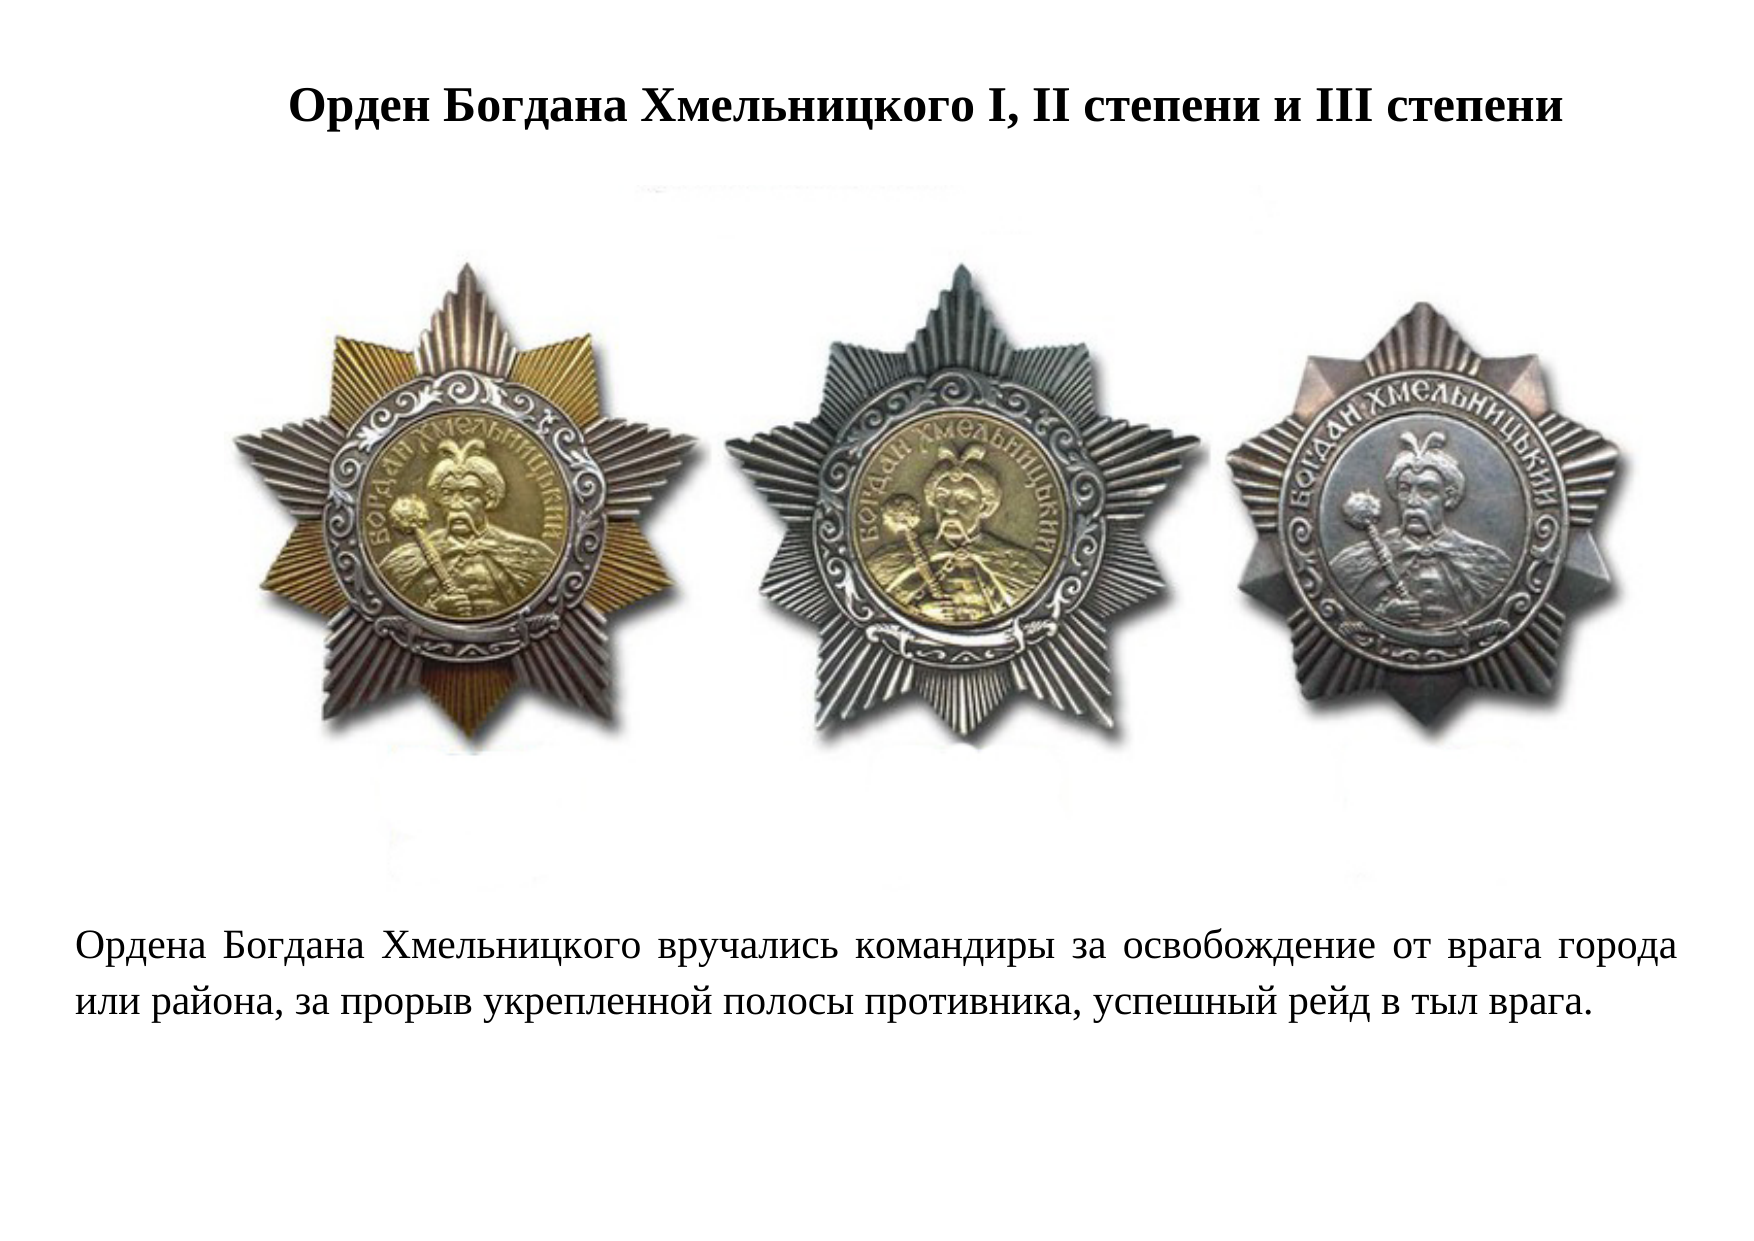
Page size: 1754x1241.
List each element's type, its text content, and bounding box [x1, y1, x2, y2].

text Орден Богдана Хмельницкого I, II степени и III степени [288, 75, 1679, 132]
picture [223, 185, 1663, 892]
